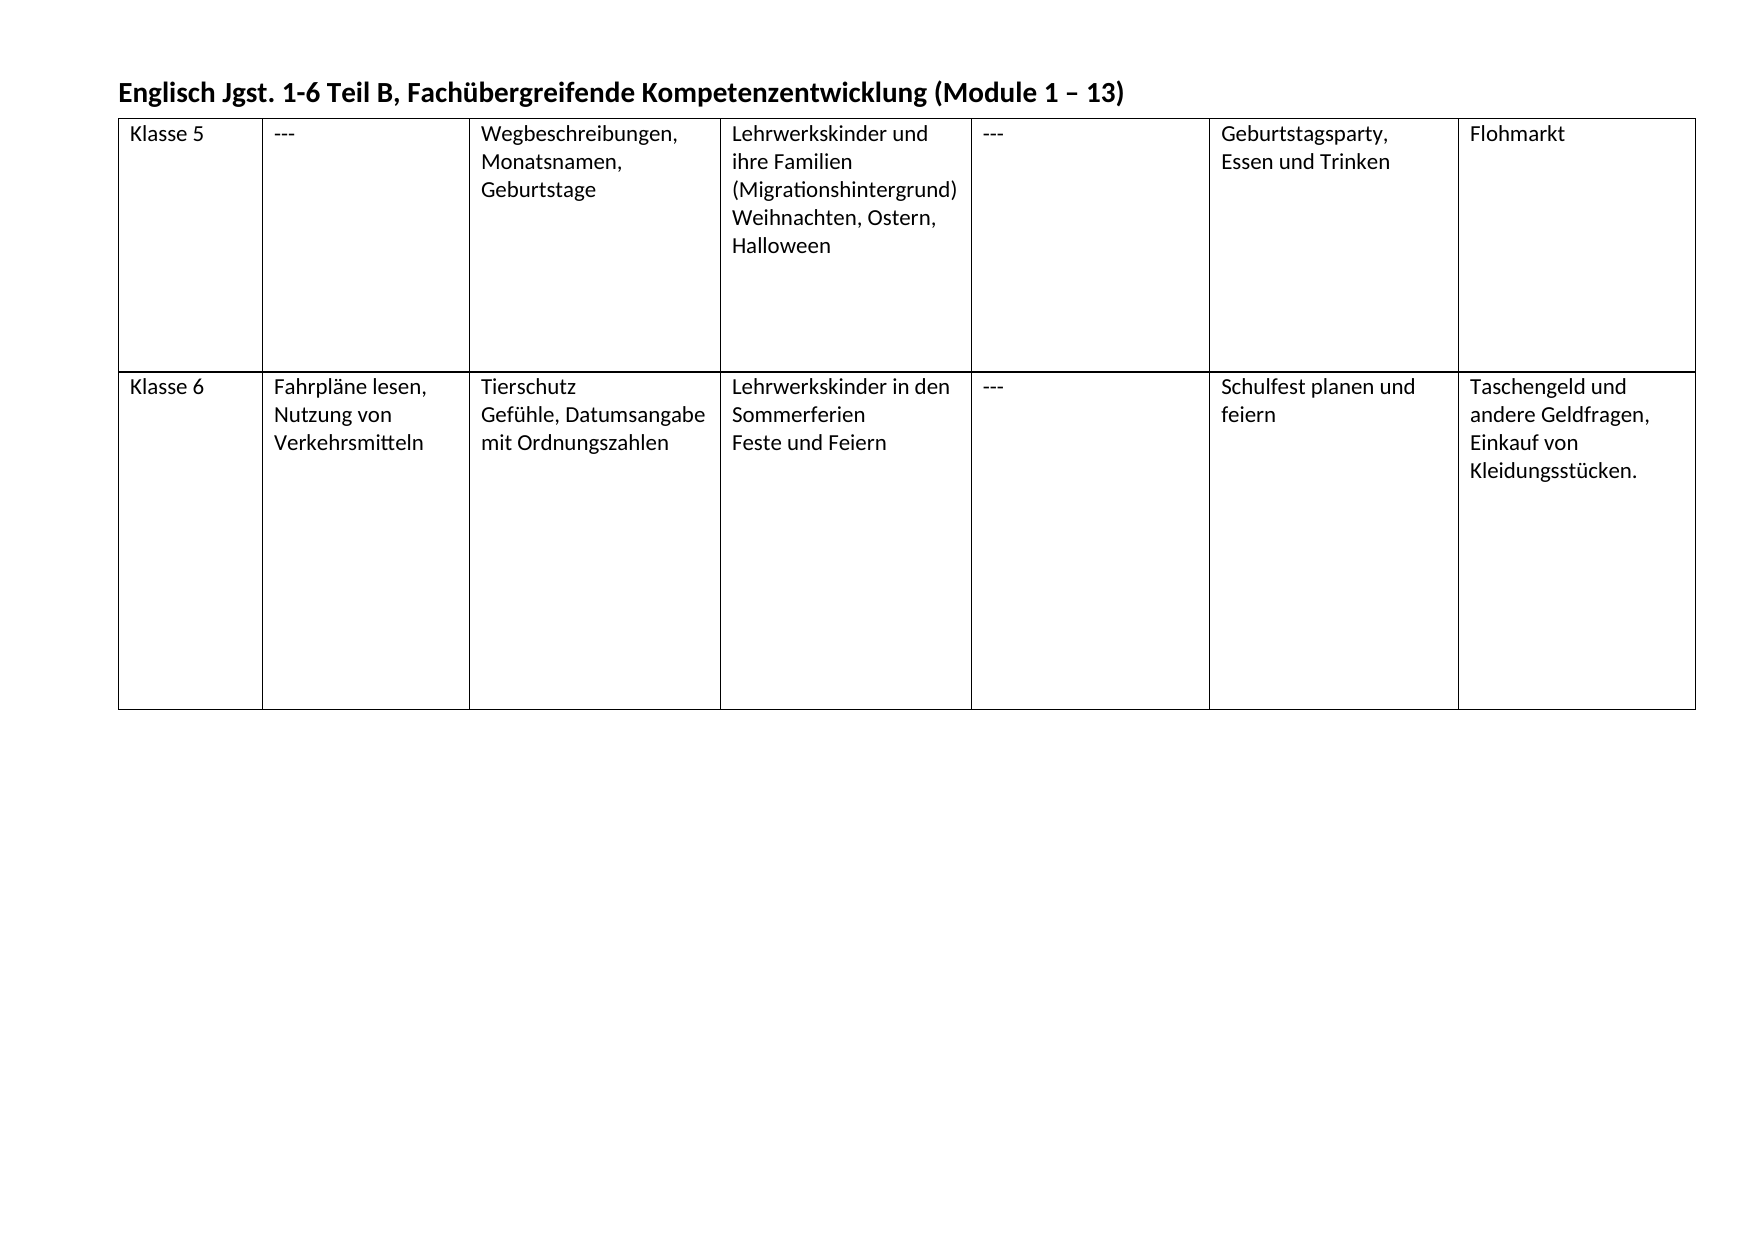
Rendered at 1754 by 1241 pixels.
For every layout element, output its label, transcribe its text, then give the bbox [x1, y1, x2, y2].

table_cell --- [972, 373, 1209, 709]
table_cell Schulfest planen und feiern [1210, 373, 1458, 709]
table_cell Wegbeschreibungen, Monatsnamen, Geburtstage [470, 119, 720, 371]
table_cell Taschengeld und andere Geldfragen, Einkauf von Kleidungsstücken. [1459, 373, 1695, 709]
table_cell Klasse 6 [119, 373, 262, 709]
table_cell --- [972, 119, 1209, 371]
table_cell Lehrwerkskinder und ihre Familien (Migrationshintergrund) Weihnachten, Ostern, Halloween [721, 119, 971, 371]
table_cell --- [263, 119, 469, 371]
table_cell Fahrpläne lesen, Nutzung von Verkehrsmitteln [263, 373, 469, 709]
table_cell Lehrwerkskinder in den Sommerferien Feste und Feiern [721, 373, 971, 709]
table_cell Geburtstagsparty, Essen und Trinken [1210, 119, 1458, 371]
table_cell Klasse 5 [119, 119, 262, 371]
table_cell Tierschutz Gefühle, Datumsangabe mit Ordnungszahlen [470, 373, 720, 709]
table_cell Flohmarkt [1459, 119, 1695, 371]
